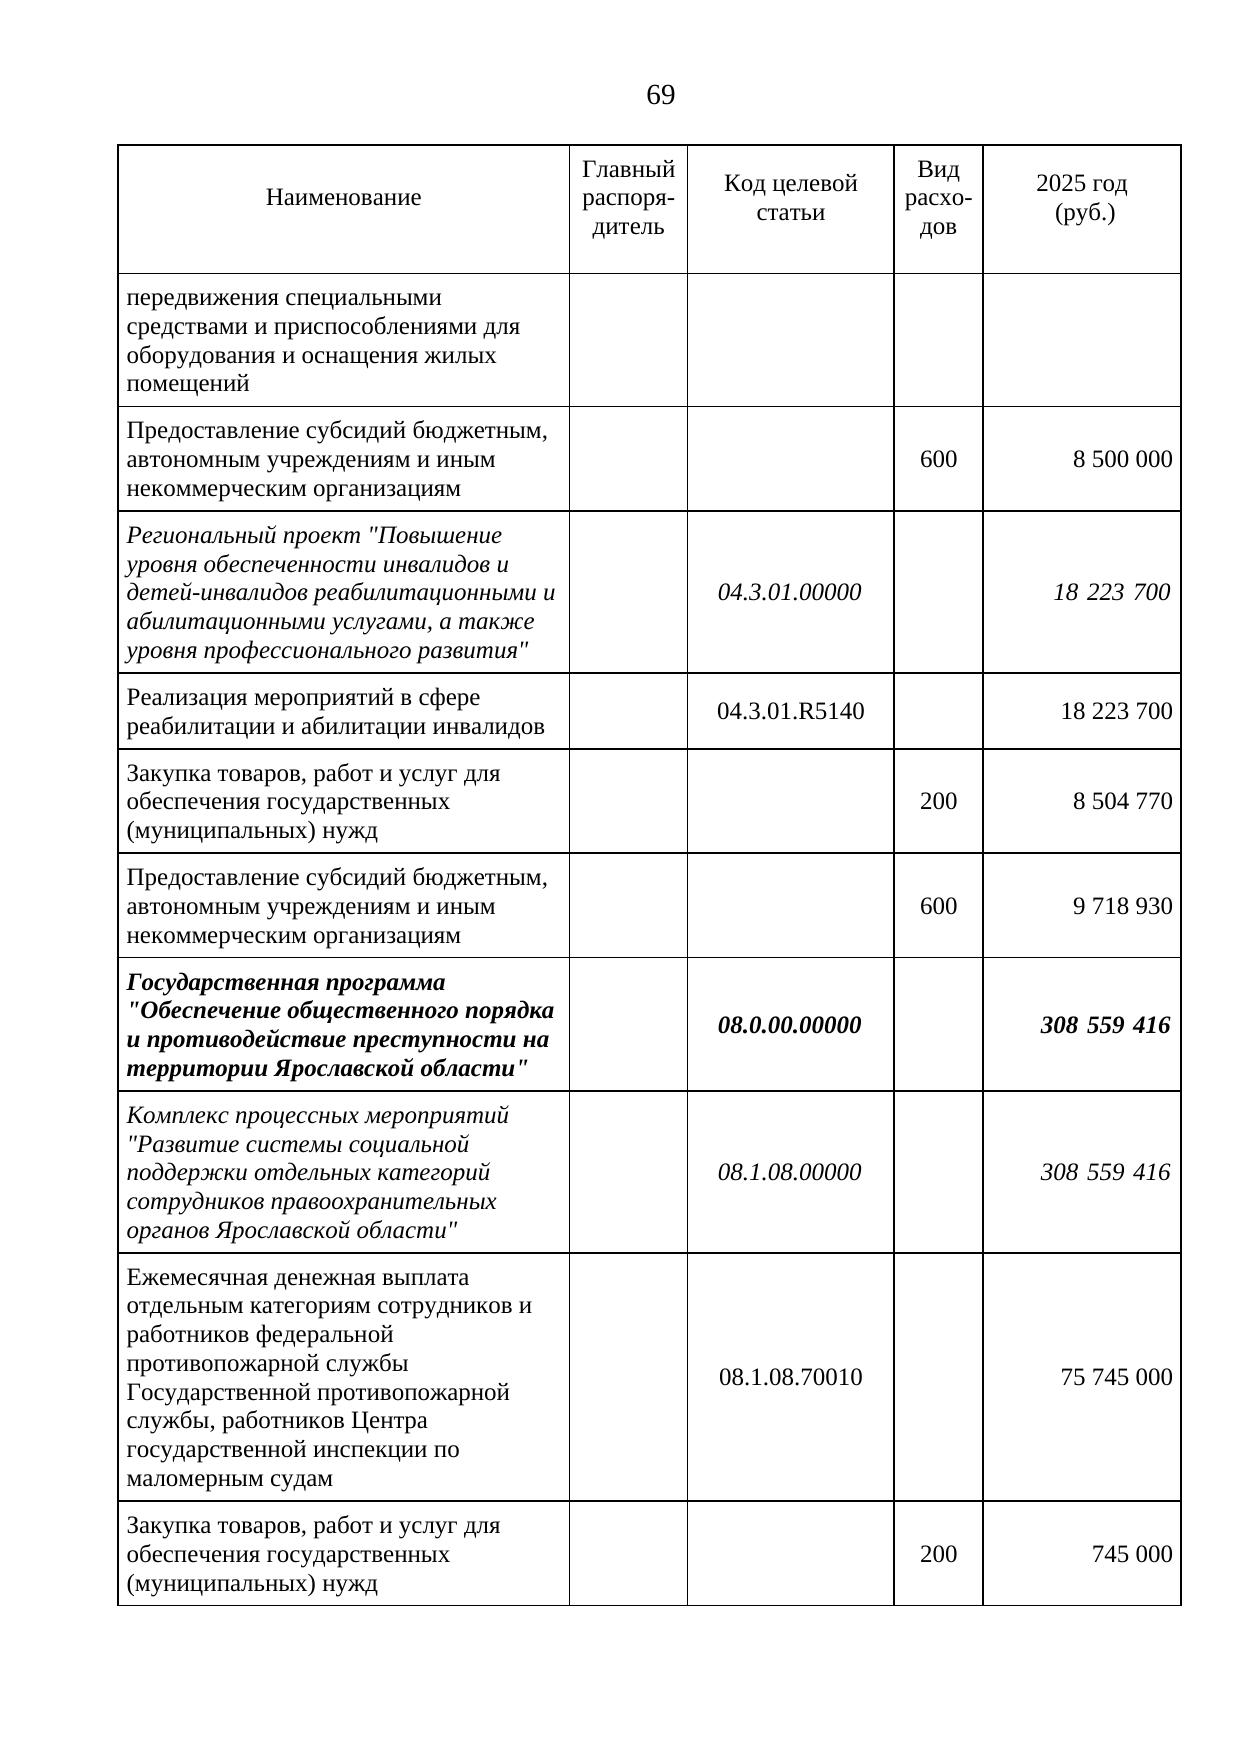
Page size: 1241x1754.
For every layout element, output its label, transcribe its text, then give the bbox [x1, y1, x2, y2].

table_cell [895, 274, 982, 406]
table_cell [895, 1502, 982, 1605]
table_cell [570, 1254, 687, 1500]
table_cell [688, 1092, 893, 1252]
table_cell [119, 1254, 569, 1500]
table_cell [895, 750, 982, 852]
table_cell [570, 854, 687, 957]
table_header Вид расхо- дов [895, 146, 982, 272]
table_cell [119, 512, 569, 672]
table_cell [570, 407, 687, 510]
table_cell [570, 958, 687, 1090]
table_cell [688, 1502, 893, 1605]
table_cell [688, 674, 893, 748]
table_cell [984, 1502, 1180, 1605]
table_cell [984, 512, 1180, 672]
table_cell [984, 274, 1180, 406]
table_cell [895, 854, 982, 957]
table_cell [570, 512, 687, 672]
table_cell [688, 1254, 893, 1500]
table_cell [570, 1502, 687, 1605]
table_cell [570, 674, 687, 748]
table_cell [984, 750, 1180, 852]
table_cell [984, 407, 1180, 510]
table_header Главный распоря-дитель [570, 146, 687, 272]
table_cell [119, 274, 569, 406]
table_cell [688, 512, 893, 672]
table_header 2025 год (руб.) [984, 146, 1180, 272]
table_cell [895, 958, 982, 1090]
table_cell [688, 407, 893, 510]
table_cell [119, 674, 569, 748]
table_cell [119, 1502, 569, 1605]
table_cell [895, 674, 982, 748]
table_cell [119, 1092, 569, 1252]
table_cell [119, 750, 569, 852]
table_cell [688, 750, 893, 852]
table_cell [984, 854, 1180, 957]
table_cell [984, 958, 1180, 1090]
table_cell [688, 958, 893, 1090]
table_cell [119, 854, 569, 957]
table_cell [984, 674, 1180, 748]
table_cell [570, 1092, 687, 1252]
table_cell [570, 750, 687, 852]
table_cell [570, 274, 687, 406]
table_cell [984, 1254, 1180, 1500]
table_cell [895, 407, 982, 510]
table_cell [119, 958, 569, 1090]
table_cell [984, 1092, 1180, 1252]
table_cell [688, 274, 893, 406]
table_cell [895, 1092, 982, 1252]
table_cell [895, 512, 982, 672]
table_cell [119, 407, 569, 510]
table_header Код целевой статьи [688, 146, 893, 272]
table_header Наименование [119, 146, 569, 272]
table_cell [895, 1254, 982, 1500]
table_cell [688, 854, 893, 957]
